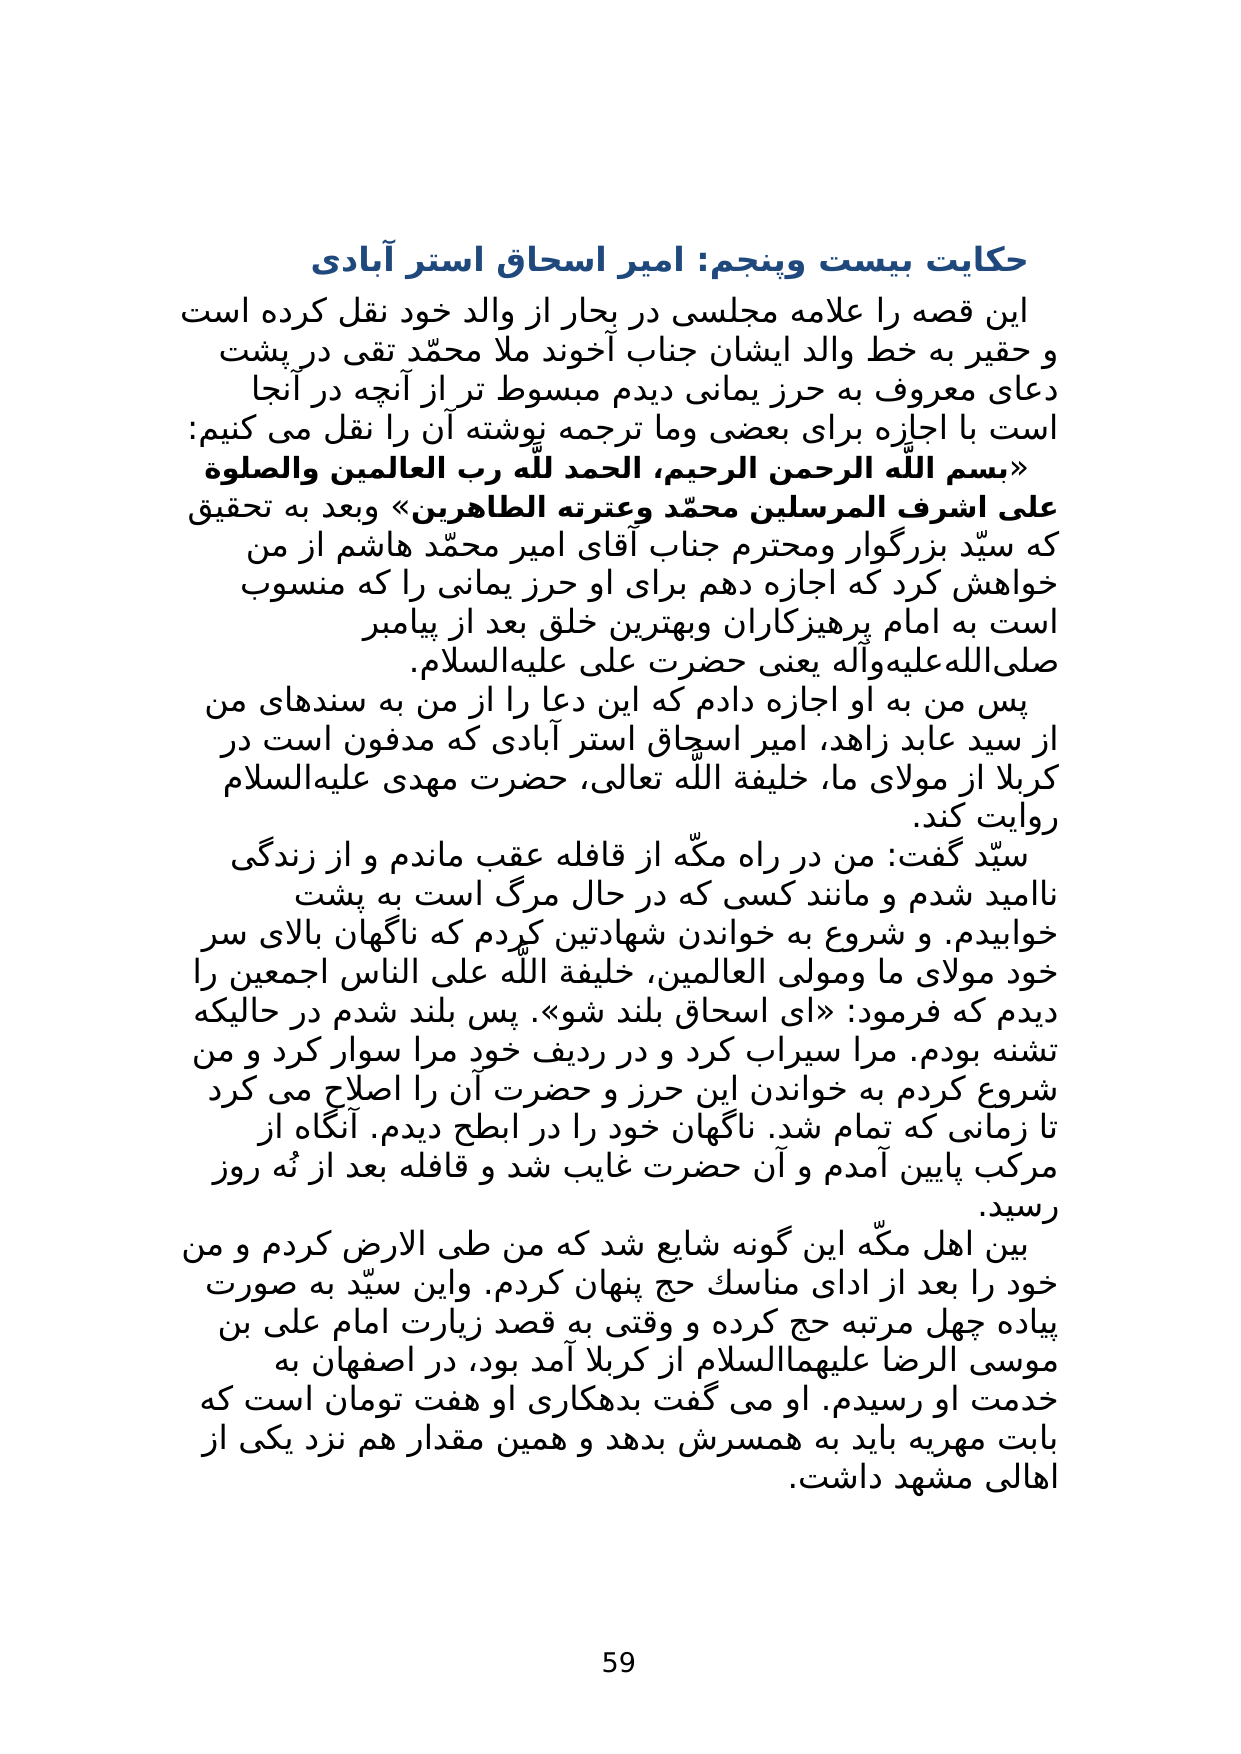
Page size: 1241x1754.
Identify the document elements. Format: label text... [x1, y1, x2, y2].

text پس من به او اجازه دادم كه اين دعا را از من به سندهاى من از سيد عابد زاهد، امير اسحاق استر آبادى كه مدفون است در كربلا از مولاى ما، خليفة اللَّه تعالى، حضرت مهدى عليه‌السلام روايت كند. [178, 680, 1059, 836]
subtitle حكايت بيست وپنجم: امير اسحاق استر آبادى [178, 241, 1059, 279]
text بين اهل مكّه اين گونه شايع شد كه من طى الارض كردم و من خود را بعد از اداى مناسك حج پنهان كردم. واين سيّد به صورت پياده چهل مرتبه حج كرده و وقتى به قصد زيارت امام على بن موسى الرضا عليهما‌السلام از كربلا آمد بود، در اصفهان به خدمت او رسيدم. او مى گفت بدهكارى او هفت تومان است كه بابت مهريه بايد به همسرش بدهد و همين مقدار هم نزد يكى از اهالى مشهد داشت. [178, 1224, 1059, 1496]
text «بسم اللَّه الرحمن الرحيم، الحمد للَّه رب العالمين والصلوة على اشرف المرسلين محمّد وعترته الطاهرين» وبعد به تحقيق كه سيّد بزرگوار ومحترم جناب آقاى امير محمّد هاشم از من خواهش كرد كه اجازه دهم براى او حرز يمانى را كه منسوب است به امام پرهيزكاران وبهترين خلق بعد از پيامبر صلى‌الله‌عليه‌وآله يعنى حضرت على عليه‌السلام. [178, 447, 1059, 680]
text اين قصه را علامه مجلسى در بحار از والد خود نقل كرده است و حقير به خط والد ايشان جناب آخوند ملا محمّد تقى در پشت دعاى معروف به حرز يمانى ديدم مبسوط تر از آنچه در آنجا است با اجازه براى بعضى وما ترجمه نوشته آن را نقل مى كنيم: [178, 292, 1059, 447]
text سيّد گفت: من در راه مكّه از قافله عقب ماندم و از زندگى نااميد شدم و مانند كسى كه در حال مرگ است به پشت خوابيدم. و شروع به خواندن شهادتين كردم كه ناگهان بالاى سر خود مولاى ما ومولى العالمين، خليفة اللَّه على الناس اجمعين را ديدم كه فرمود: «اى اسحاق بلند شو». پس بلند شدم در حاليكه تشنه بودم. مرا سيراب كرد و در رديف خود مرا سوار كرد و من شروع كردم به خواندن اين حرز و حضرت آن را اصلاح مى كرد تا زمانى كه تمام شد. ناگهان خود را در ابطح ديدم. آنگاه از مركب پايين آمدم و آن حضرت غايب شد و قافله بعد از نُه روز رسيد. [178, 836, 1059, 1224]
